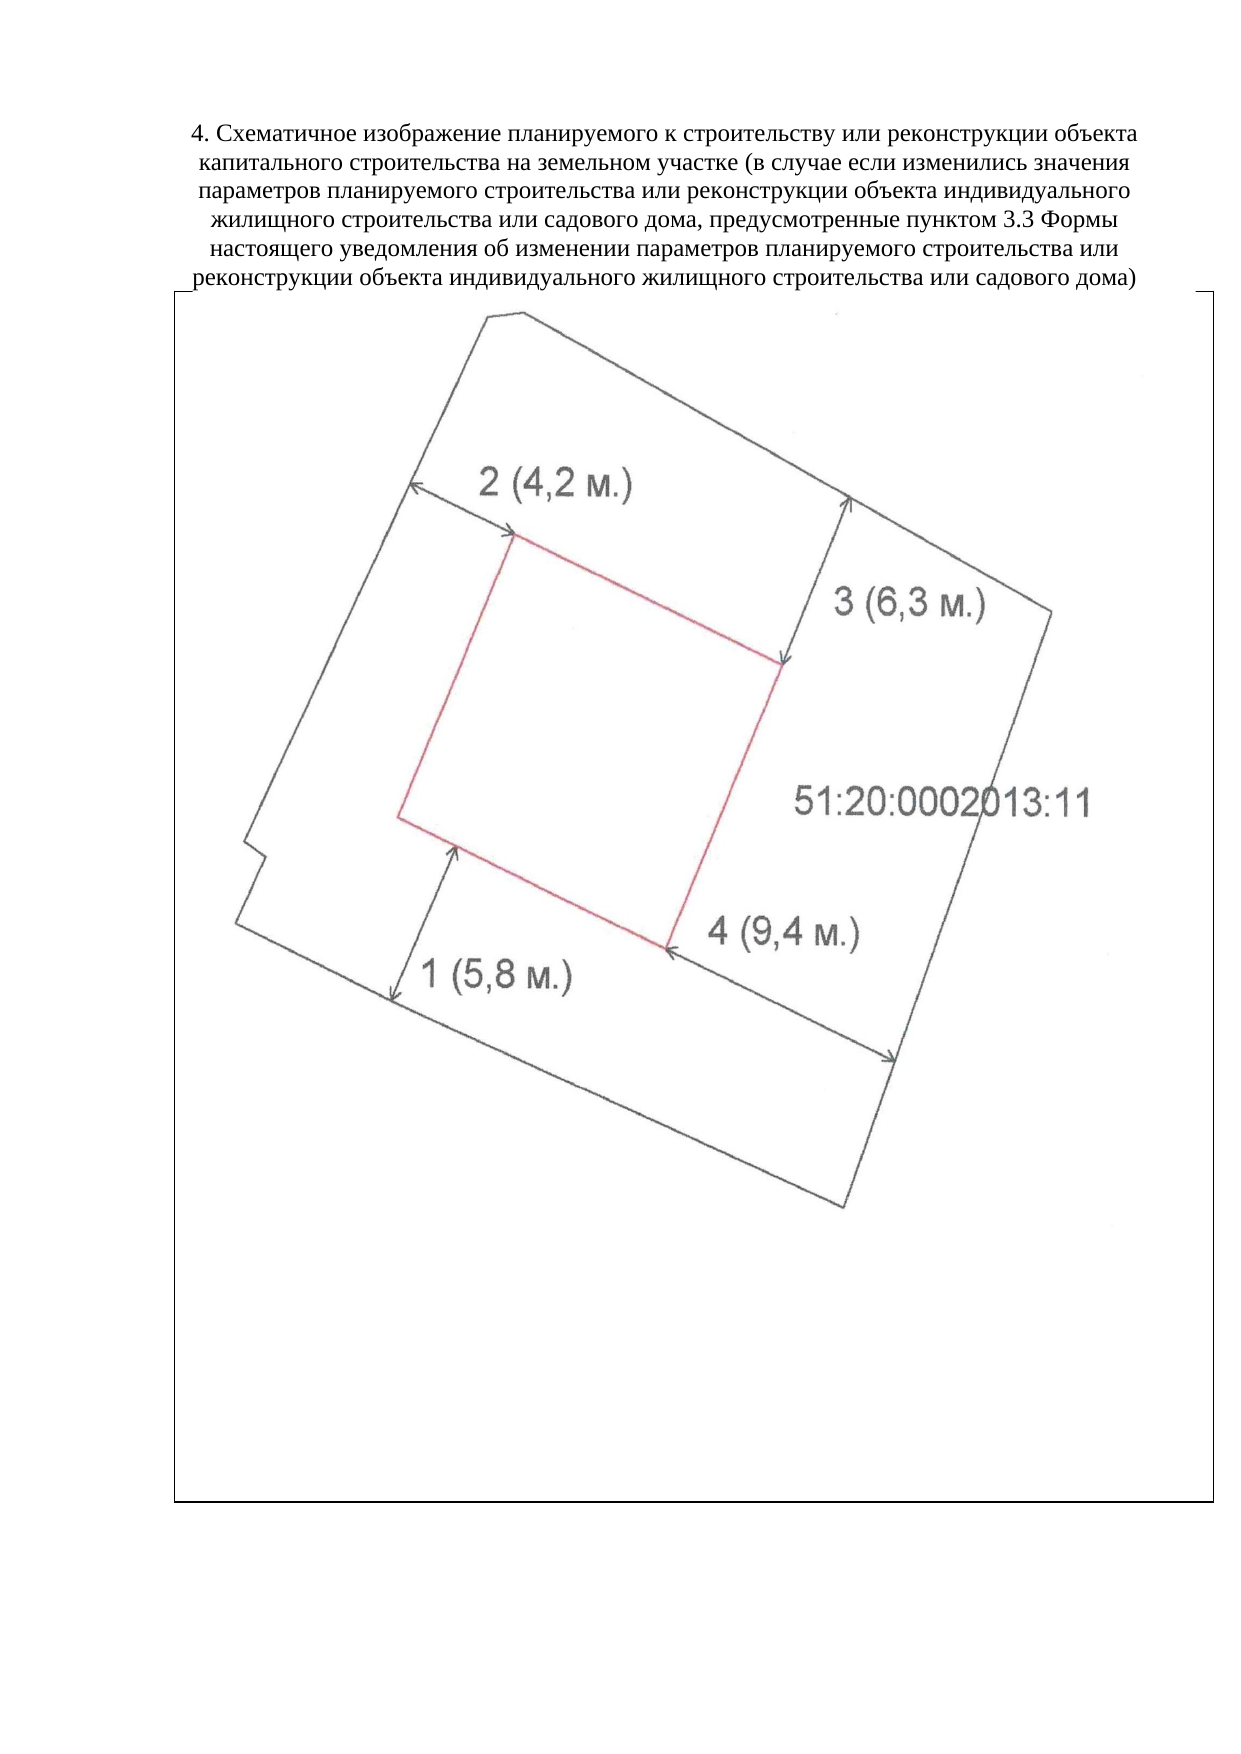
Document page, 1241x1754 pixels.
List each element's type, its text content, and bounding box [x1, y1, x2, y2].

picture [192, 291, 1196, 1231]
table_header [175, 292, 1213, 1501]
text 4. Схематичное изображение планируемого к строительству или реконструкции объекта капитального строительства на земельном участке (в случае если изменились значения параметров планируемого строительства или реконструкции объекта индивидуального жилищного строительства или садового дома, предусмотренные пунктом 3.3 Формы настоящего уведомления об изменении параметров планируемого строительства или реконструкции объекта индивидуального жилищного строительства или садового дома) [177, 118, 1152, 291]
